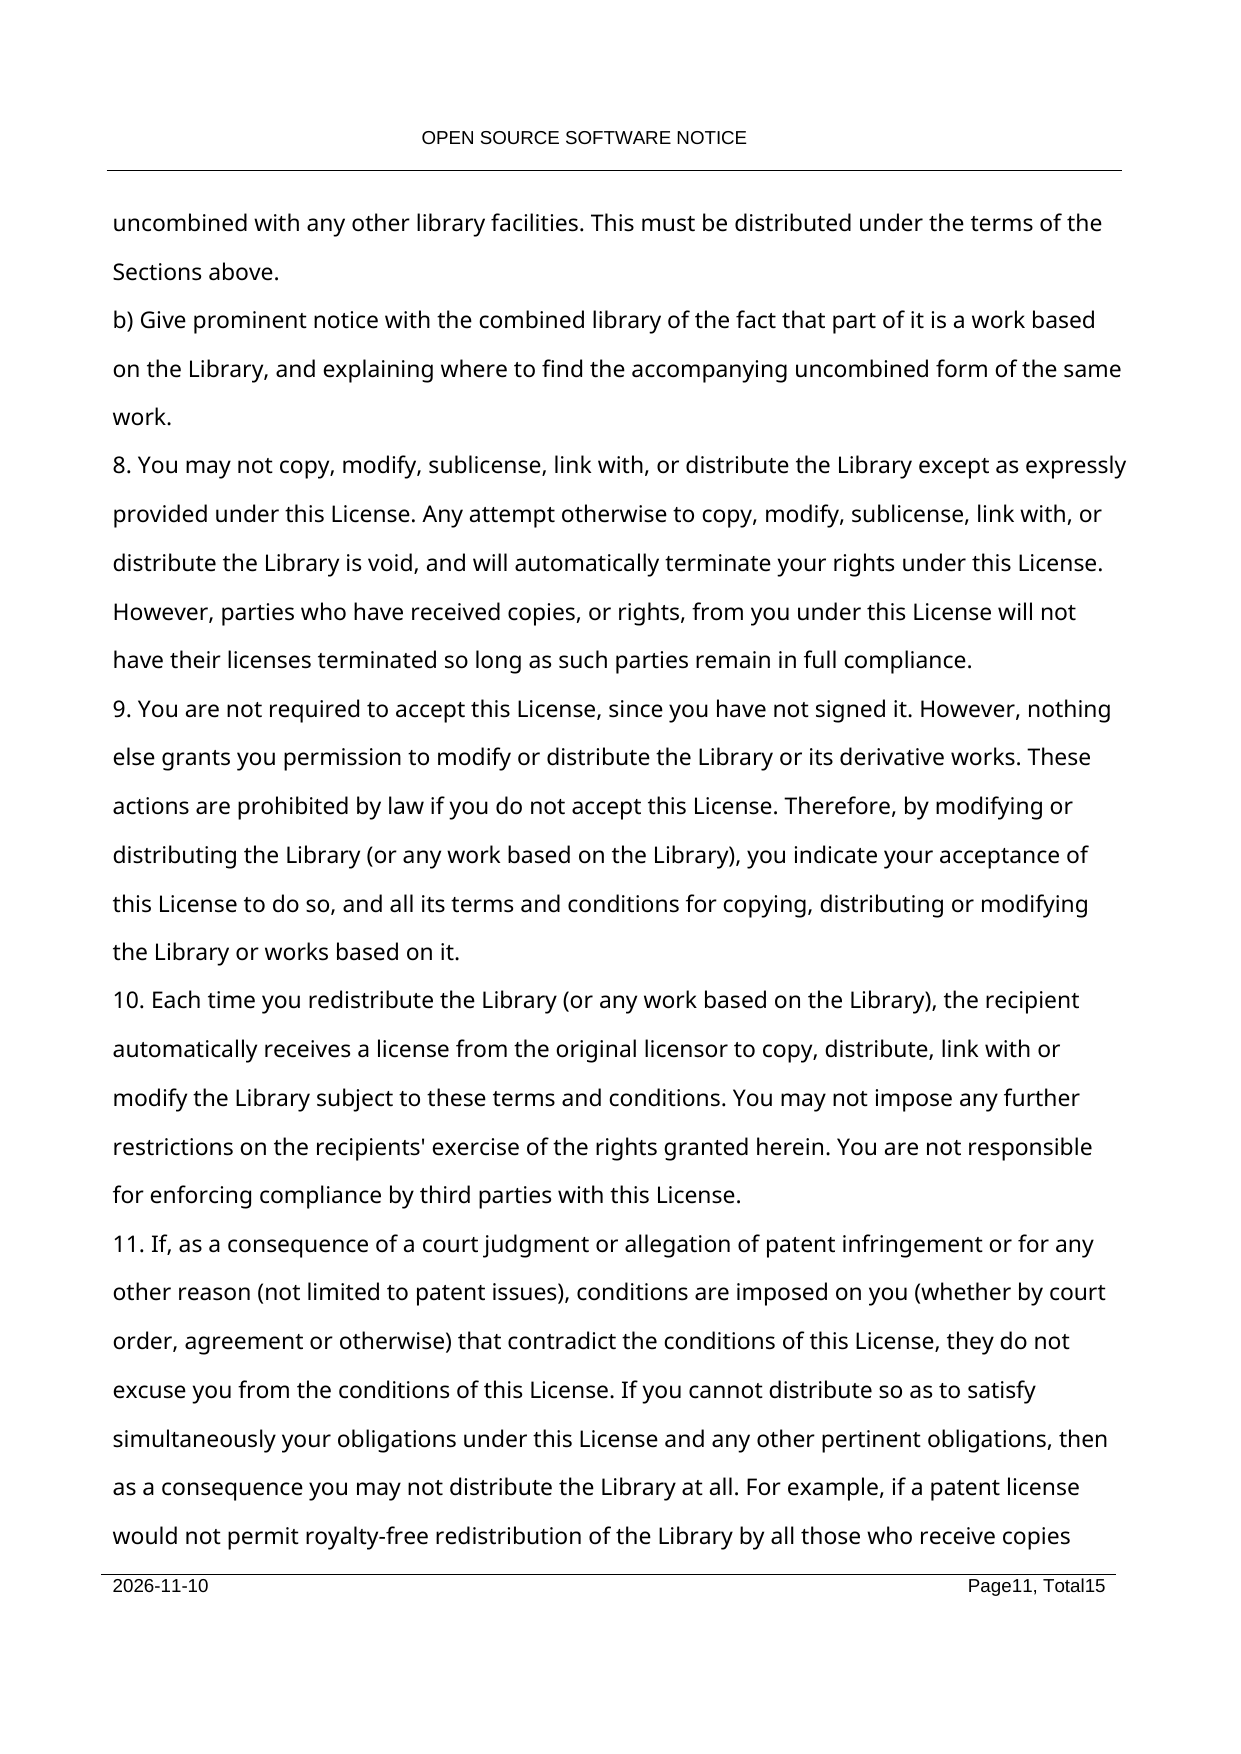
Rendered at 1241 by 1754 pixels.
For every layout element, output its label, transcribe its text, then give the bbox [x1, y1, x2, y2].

text 10. Each time you redistribute the Library (or any work based on the Library), the recipient automatically receives a license from the original licensor to copy, distribute, link with or modify the Library subject to these terms and conditions. You may not impose any further restrictions on the recipients' exercise of the rights granted herein. You are not responsible for enforcing compliance by third parties with this License. [112, 984, 1128, 1211]
text 9. You are not required to accept this License, since you have not signed it. However, nothing else grants you permission to modify or distribute the Library or its derivative works. These actions are prohibited by law if you do not accept this License. Therefore, by modifying or distributing the Library (or any work based on the Library), you indicate your acceptance of this License to do so, and all its terms and conditions for copying, distributing or modifying the Library or works based on it. [112, 692, 1128, 968]
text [112, 1227, 1128, 1552]
text b) Give prominent notice with the combined library of the fact that part of it is a work based on the Library, and explaining where to find the accompanying uncombined form of the same work. [112, 303, 1128, 433]
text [112, 206, 1128, 288]
text 8. You may not copy, modify, sublicense, link with, or distribute the Library except as expressly provided under this License. Any attempt otherwise to copy, modify, sublicense, link with, or distribute the Library is void, and will automatically terminate your rights under this License. However, parties who have received copies, or rights, from you under this License will not have their licenses terminated so long as such parties remain in full compliance. [112, 449, 1128, 676]
